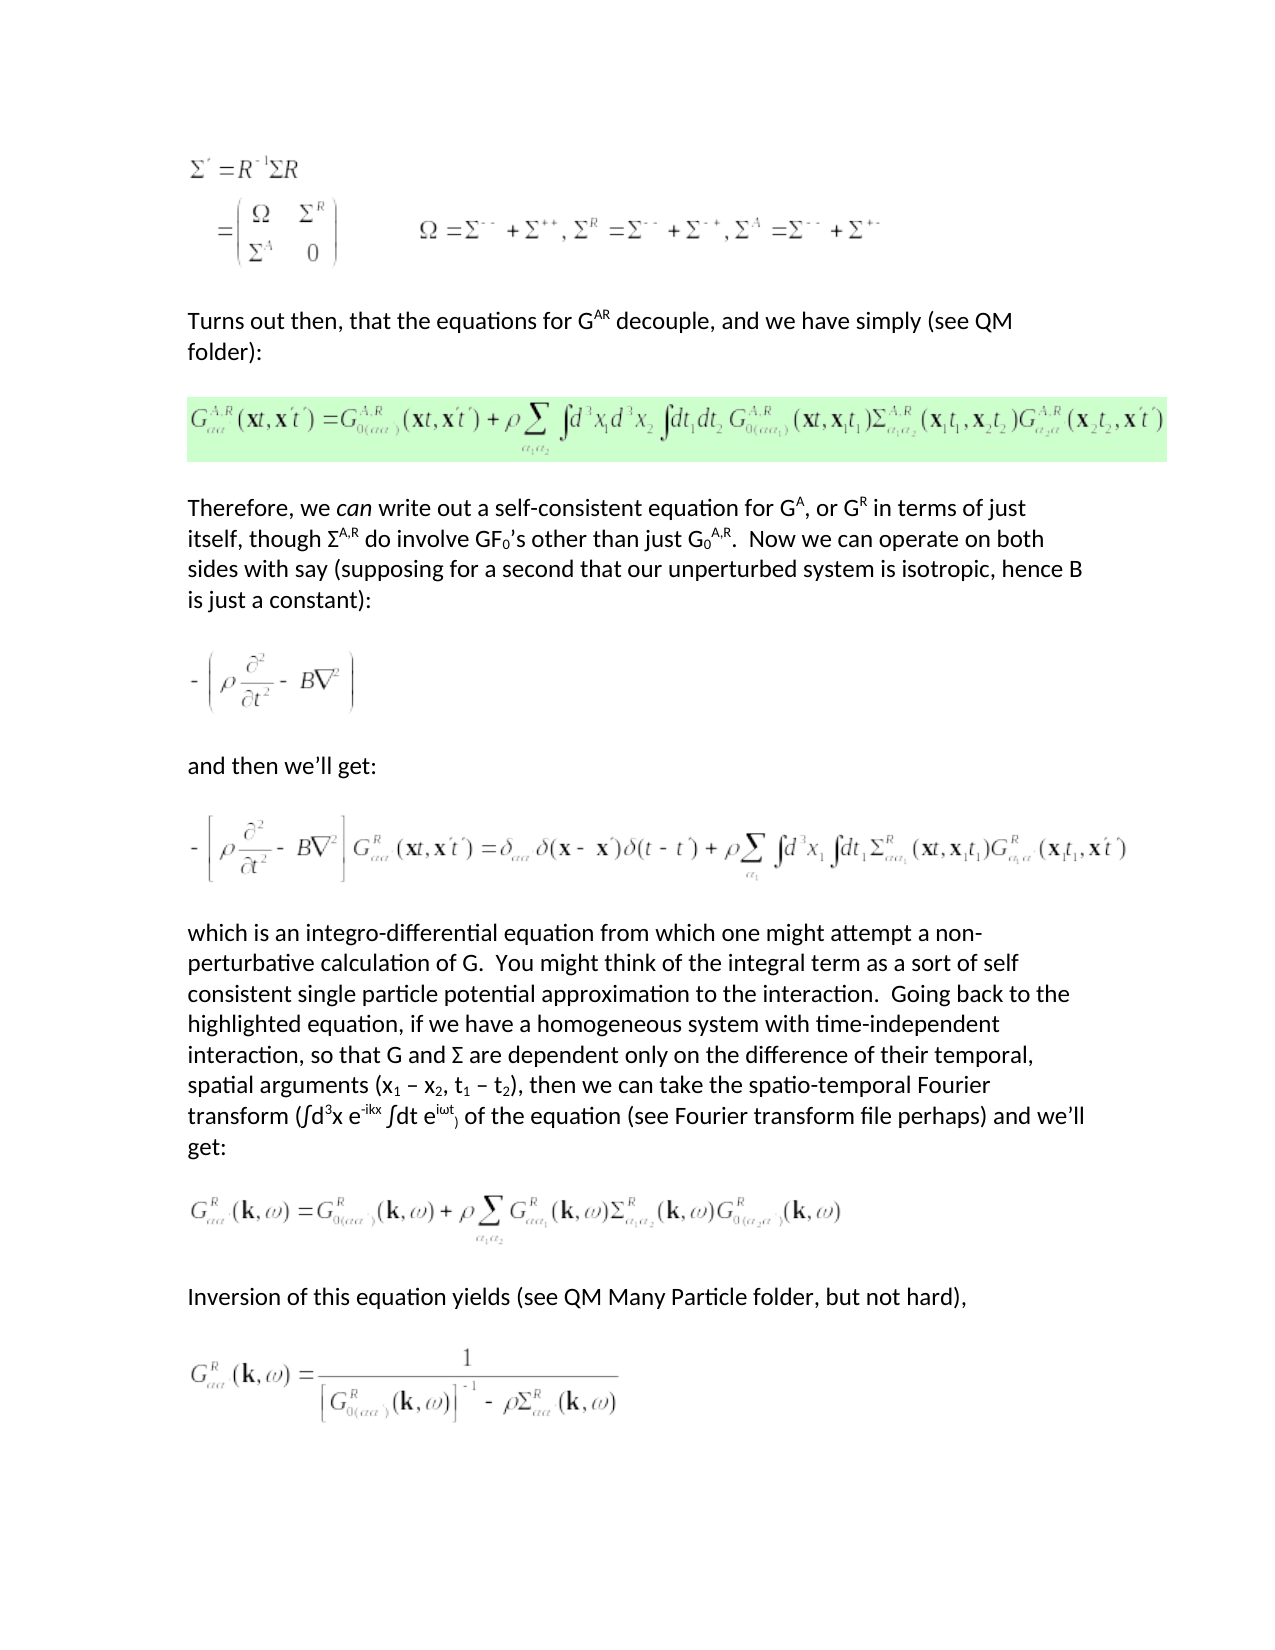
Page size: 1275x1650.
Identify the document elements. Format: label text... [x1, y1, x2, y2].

text Inversion of this equation yields (see QM Many Particle folder, but not hard), [187, 1281, 1087, 1312]
text which is an integro-differential equation from which one might attempt a non-perturbative calculation of G. You might think of the integral term as a sort of self consistent single particle potential approximation to the interaction. Going back to the highlighted equation, if we have a homogeneous system with time-independent interaction, so that G and Σ are dependent only on the difference of their temporal, spatial arguments (x1 – x2, t1 – t2), then we can take the spatio-temporal Fourier transform (∫d3x e-ikx ∫dt eiωt) of the equation (see Fourier transform file perhaps) and we’ll get: [187, 917, 1087, 1161]
text Turns out then, that the equations for GAR decouple, and we have simply (see QM folder): [187, 306, 1087, 367]
text Therefore, we can write out a self-consistent equation for GA, or GR in terms of just itself, though ΣA,R do involve GF0’s other than just G0A,R. Now we can operate on both sides with say (supposing for a second that our unperturbed system is isotropic, hence B is just a constant): [187, 492, 1087, 614]
text and then we’ll get: [187, 751, 1087, 781]
